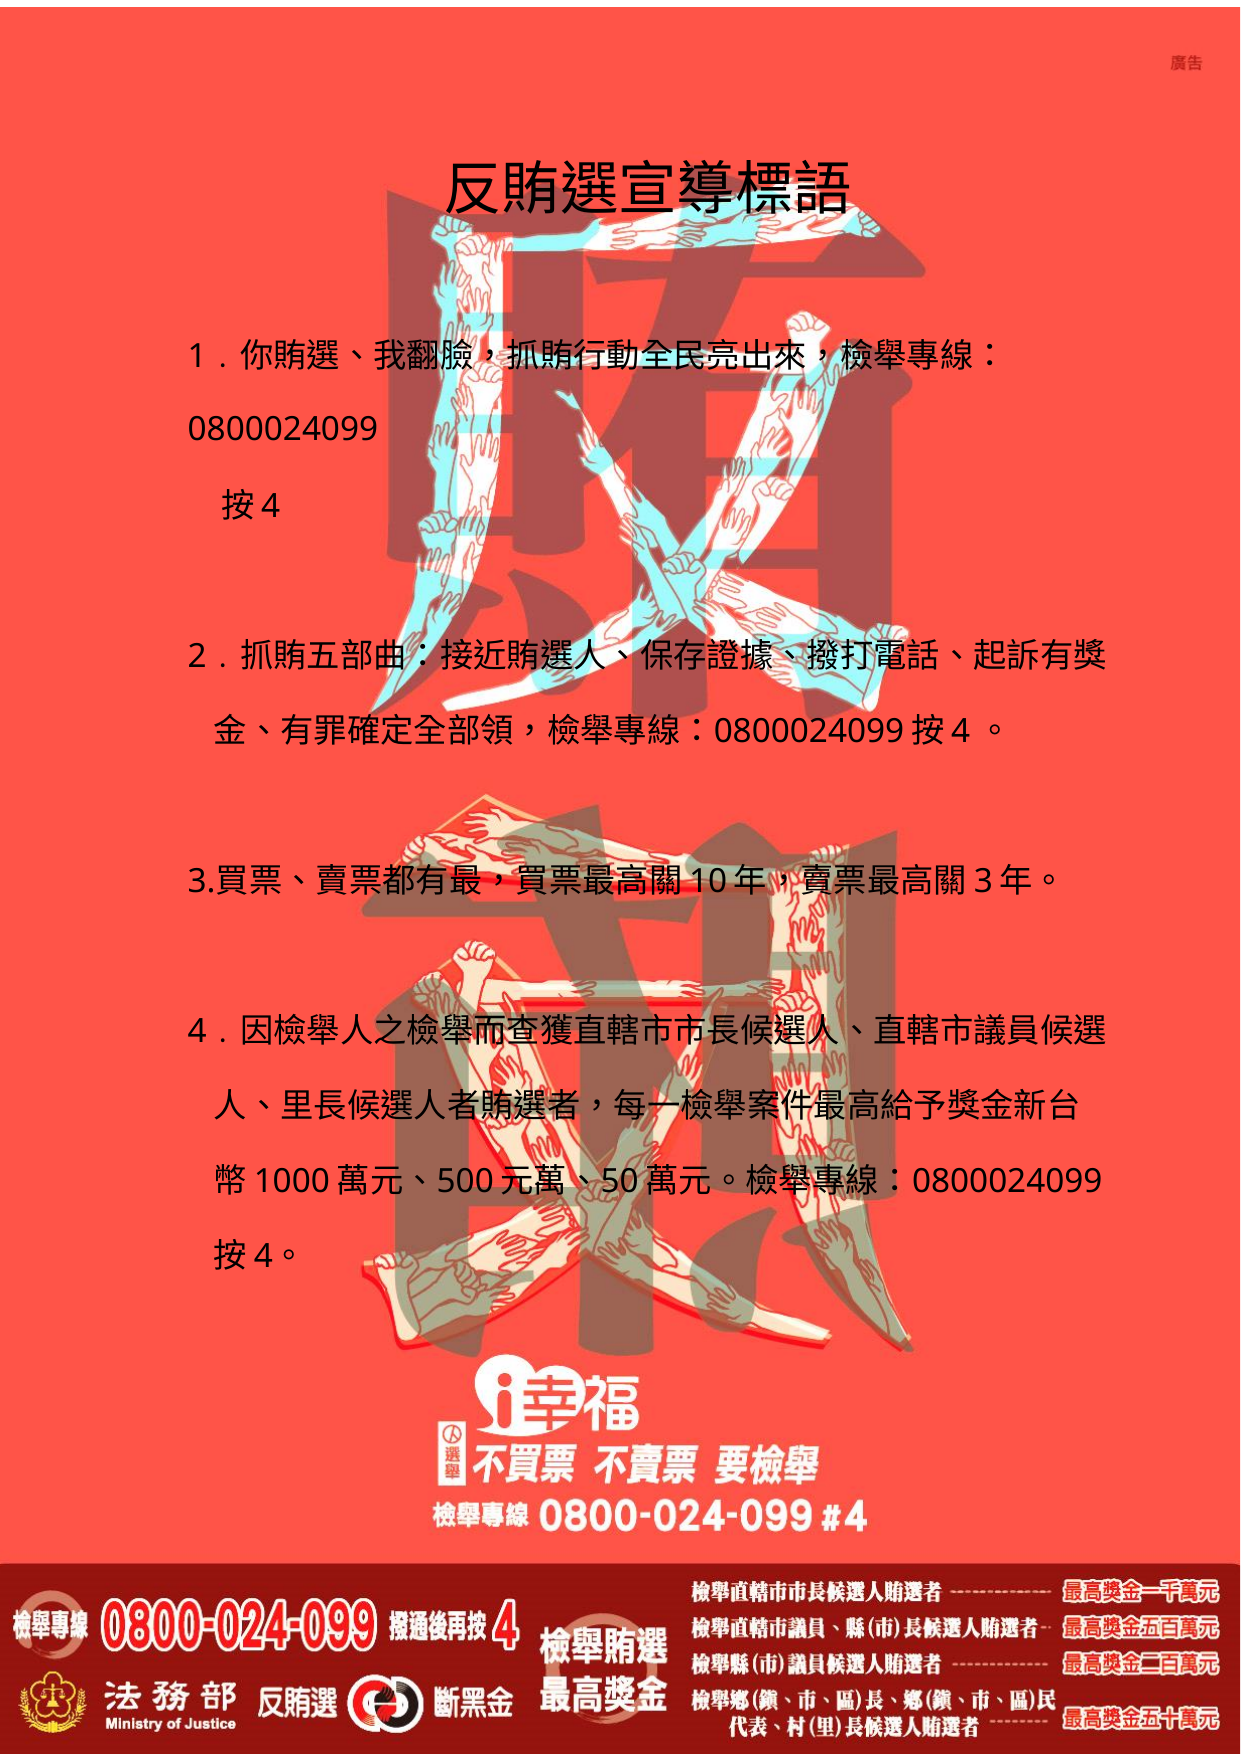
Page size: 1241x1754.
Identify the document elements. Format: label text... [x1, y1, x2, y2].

text 金、有罪確定全部領，檢舉專線：0800024099按4 。 [187, 690, 1107, 765]
text 幣1000萬元、500元萬、50萬元。檢舉專線：0800024099 [187, 1140, 1107, 1215]
text 1﹒你賄選、我翻臉，抓賄行動全民亮出來，檢舉專線：0800024099 [187, 315, 1107, 465]
text 按4。 [187, 1215, 1107, 1290]
text 3.買票、賣票都有最，買票最高關10年，賣票最高關3年。 [187, 840, 1107, 915]
text 按4 [187, 465, 1107, 540]
text 4﹒因檢舉人之檢舉而查獲直轄市市長候選人、直轄市議員候選 [187, 990, 1107, 1065]
text 2﹒抓賄五部曲：接近賄選人、保存證據、撥打電話、起訴有獎 [187, 615, 1107, 690]
picture [0, 7, 1241, 1754]
text 反賄選宣導標語 [187, 128, 1107, 240]
text 人、里長候選人者賄選者，每一檢舉案件最高給予獎金新台 [187, 1065, 1107, 1140]
